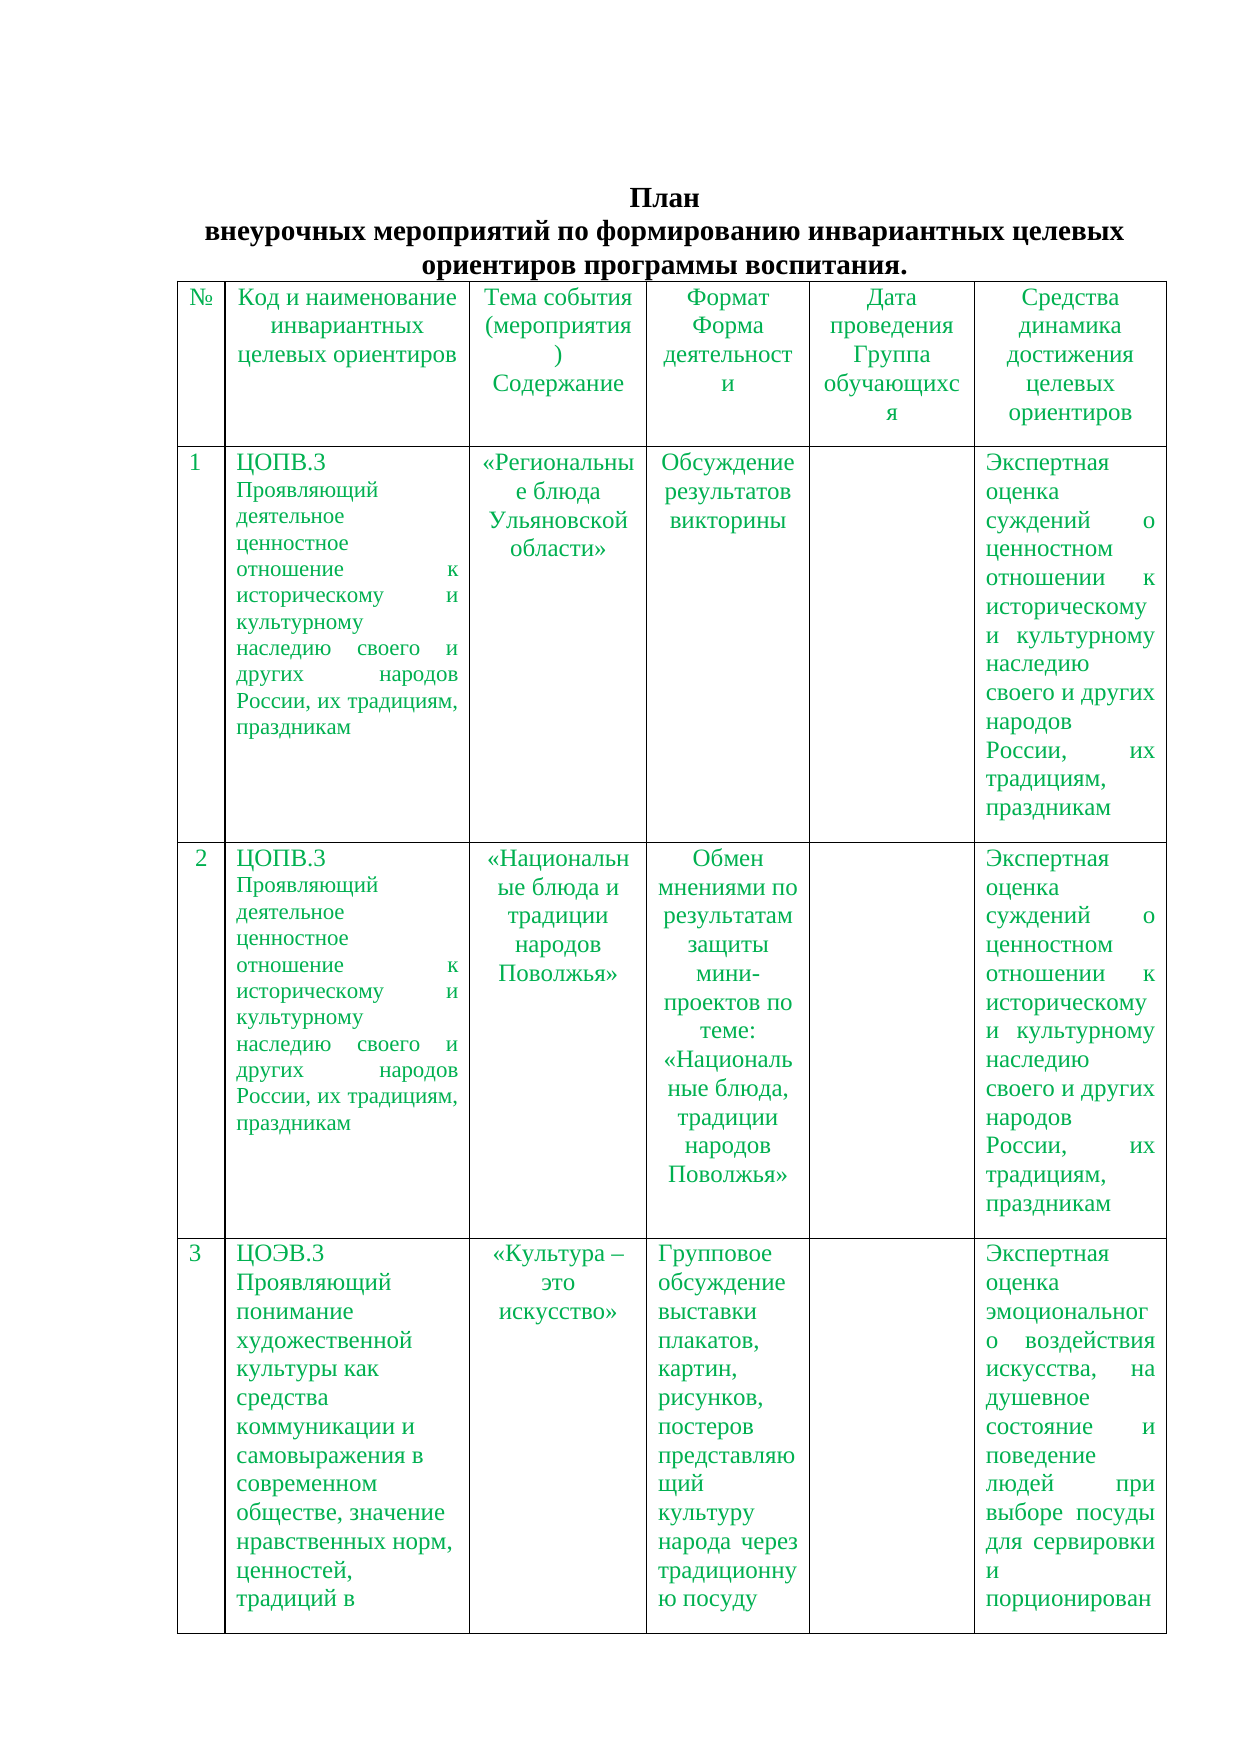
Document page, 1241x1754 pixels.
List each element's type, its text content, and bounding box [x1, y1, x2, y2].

text внеурочных мероприятий по формированию инвариантных целевых ориентиров программы воспитания. [177, 213, 1152, 281]
table_cell 3 [178, 1239, 224, 1633]
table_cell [975, 1239, 1166, 1633]
table_cell Экспертная оценка суждений о ценностном отношении к историческому и культурному наследию своего и других народов России, их традициям, праздникам [975, 447, 1166, 842]
table_header Дата проведения Группа обучающихся [810, 282, 974, 446]
table_cell [810, 1239, 974, 1633]
table_cell [810, 843, 974, 1237]
table_header Формат Форма деятельности [647, 282, 809, 446]
table_cell Обмен мнениями по результатам защиты мини-проектов по теме: «Национальные блюда, традиции народов Поволжья» [647, 843, 809, 1237]
table_cell 1 [178, 447, 224, 842]
table_header Тема события (мероприятия) Содержание [470, 282, 646, 446]
table_cell 2 [178, 843, 224, 1237]
table_header № [178, 282, 224, 446]
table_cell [470, 1239, 646, 1633]
table_cell Экспертная оценка суждений о ценностном отношении к историческому и культурному наследию своего и других народов России, их традициям, праздникам [975, 843, 1166, 1237]
table_cell [810, 447, 974, 842]
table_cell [647, 1239, 809, 1633]
table_cell ЦОПВ.3 Проявляющий деятельное ценностное отношение к историческому и культурному наследию своего и других народов России, их традициям, праздникам [226, 843, 469, 1237]
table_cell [226, 1239, 469, 1633]
table_cell Обсуждение результатов викторины [647, 447, 809, 842]
table_header Средства динамика достижения целевых ориентиров [975, 282, 1166, 446]
table_cell «Региональные блюда Ульяновской области» [470, 447, 646, 842]
text План [177, 180, 1152, 213]
table_cell «Национальные блюда и традиции народов Поволжья» [470, 843, 646, 1237]
table_cell ЦОПВ.3 Проявляющий деятельное ценностное отношение к историческому и культурному наследию своего и других народов России, их традициям, праздникам [226, 447, 469, 842]
table_header Код и наименование инвариантных целевых ориентиров [226, 282, 469, 446]
